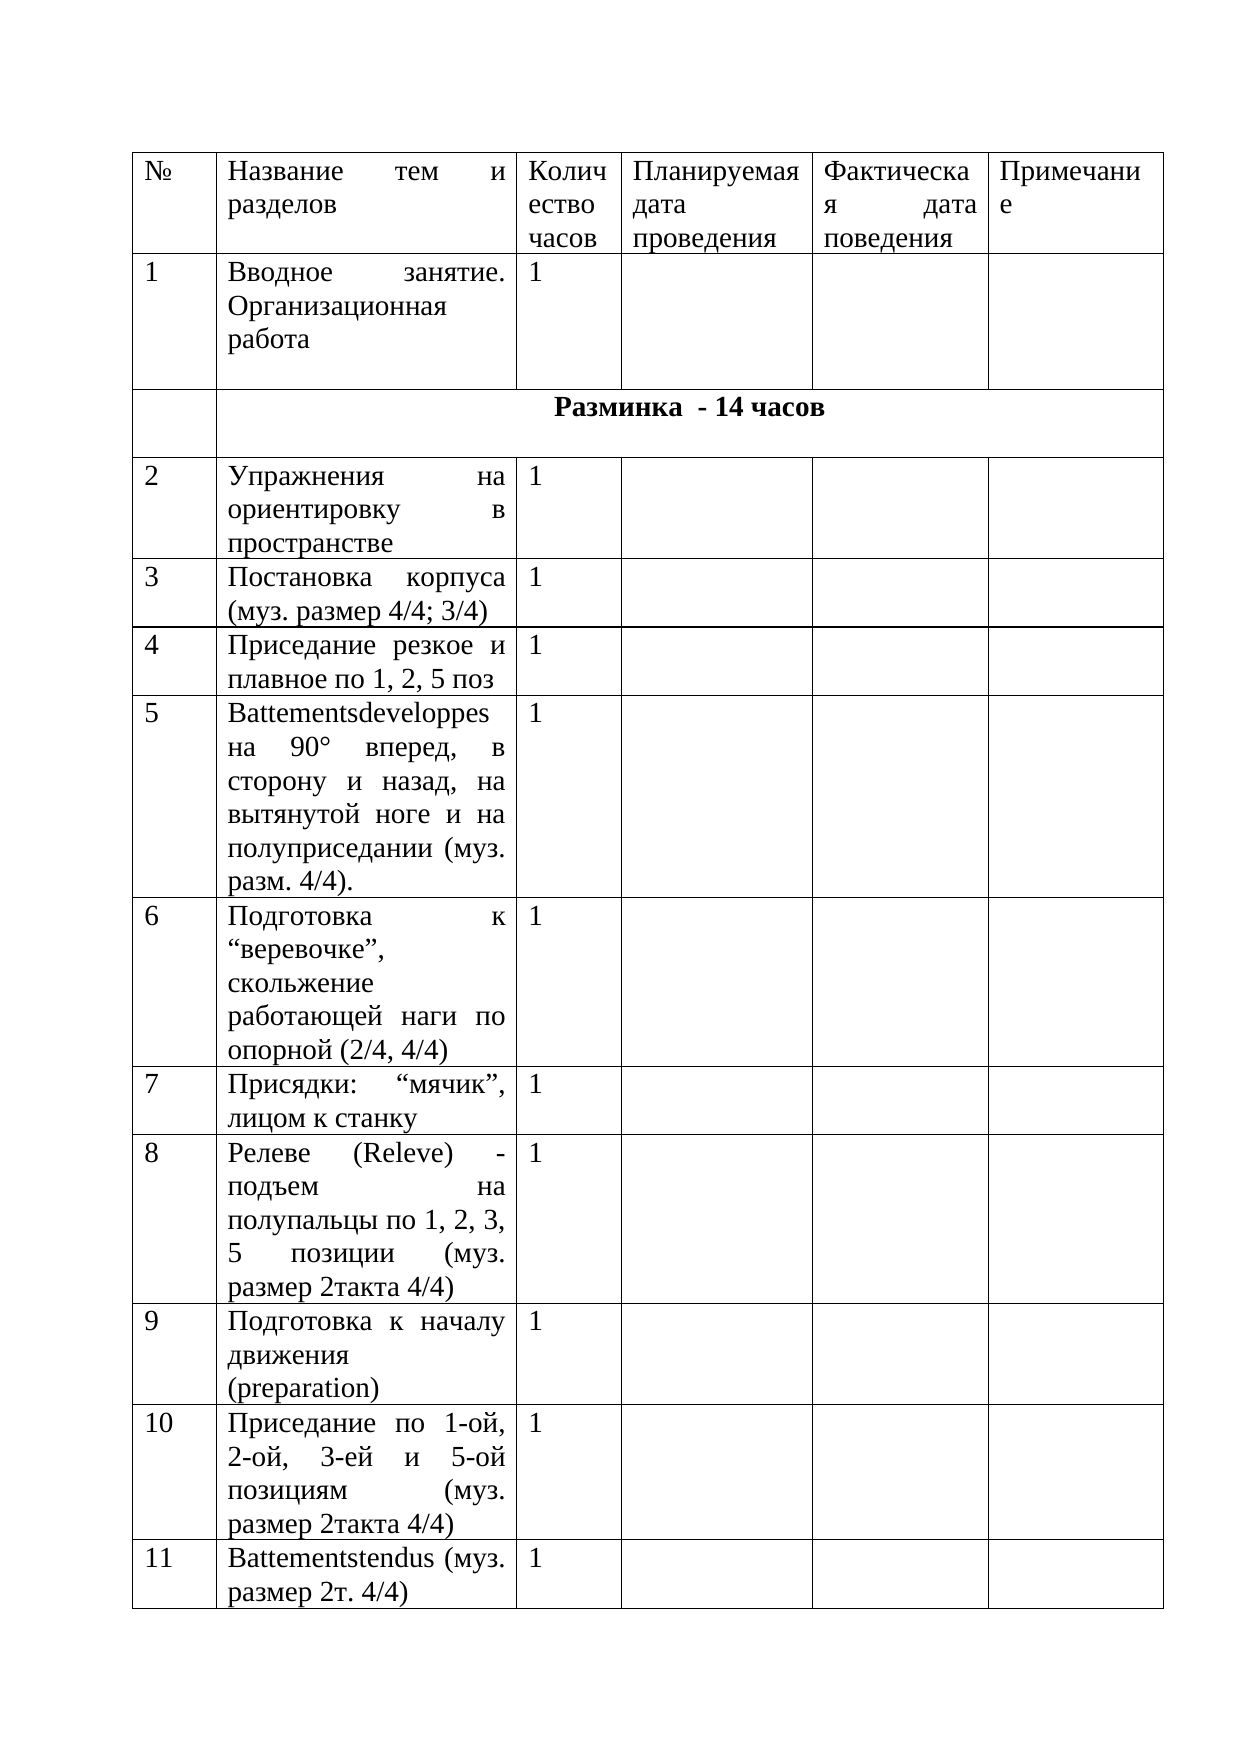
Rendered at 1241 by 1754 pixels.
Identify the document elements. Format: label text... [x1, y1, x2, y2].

table_cell [813, 628, 988, 694]
table_cell [989, 1304, 1163, 1404]
table_cell [813, 898, 988, 1066]
table_cell [813, 1135, 988, 1302]
table_header Примечание [989, 153, 1163, 253]
table_cell 11 [133, 1540, 216, 1607]
table_cell Постановка корпуса (муз. размер 4/4; 3/4) [217, 559, 516, 626]
table_cell [813, 559, 988, 626]
table_cell Приседание по 1-ой, 2-ой, 3-ей и 5-ой позициям (муз. размер 2такта 4/4) [217, 1405, 516, 1539]
table_cell [813, 1540, 988, 1607]
table_cell [622, 628, 812, 694]
table_cell [622, 1067, 812, 1134]
table_cell [622, 1135, 812, 1302]
table_cell [813, 1405, 988, 1539]
table_cell [622, 1304, 812, 1404]
table_cell [813, 458, 988, 558]
table_cell [622, 696, 812, 897]
table_header № [133, 153, 216, 253]
table_cell [989, 458, 1163, 558]
table_cell [989, 696, 1163, 897]
table_cell [813, 696, 988, 897]
table_cell [813, 254, 988, 388]
table_cell 8 [133, 1135, 216, 1302]
table_header Название тем и разделов [217, 153, 516, 253]
table_header Фактическая дата поведения [813, 153, 988, 253]
table_cell Вводное занятие. Организационная работа [217, 254, 516, 388]
table_cell [989, 559, 1163, 626]
table_cell 1 [517, 254, 621, 388]
table_cell Релеве (Releve) - подъем на полупальцы по 1, 2, 3, 5 позиции (муз. размер 2такта 4/4) [217, 1135, 516, 1302]
table_cell Battementsdeveloppes на 90° вперед, в сторону и назад, на вытянутой ноге и на полуприседании (муз. разм. 4/4). [217, 696, 516, 897]
table_cell 9 [133, 1304, 216, 1404]
table_header Планируемая дата проведения [622, 153, 812, 253]
table_cell [989, 1540, 1163, 1607]
table_cell [989, 628, 1163, 694]
table_cell 7 [133, 1067, 216, 1134]
table_cell Подготовка к “веревочке”, скольжение работающей наги по опорной (2/4, 4/4) [217, 898, 516, 1066]
table_cell Разминка - 14 часов [217, 390, 1163, 457]
table_cell 1 [517, 628, 621, 694]
table_cell [133, 390, 216, 457]
table_cell [989, 898, 1163, 1066]
table_cell Присядки: “мячик”, лицом к станку [217, 1067, 516, 1134]
table_header Количество часов [517, 153, 621, 253]
table_cell 1 [517, 1304, 621, 1404]
table_cell 3 [133, 559, 216, 626]
table_cell 1 [517, 898, 621, 1066]
table_cell 4 [133, 628, 216, 694]
table_cell 1 [517, 1405, 621, 1539]
table_cell [622, 254, 812, 388]
table_cell 1 [517, 1067, 621, 1134]
table_cell 2 [133, 458, 216, 558]
table_cell Battementstendus (муз. размер 2т. 4/4) [217, 1540, 516, 1607]
table_cell [813, 1304, 988, 1404]
table_cell Приседание резкое и плавное по 1, 2, 5 поз [217, 628, 516, 694]
table_cell 1 [517, 559, 621, 626]
table_cell 5 [133, 696, 216, 897]
table_cell 6 [133, 898, 216, 1066]
table_cell 10 [133, 1405, 216, 1539]
table_cell [989, 254, 1163, 388]
table_cell [989, 1067, 1163, 1134]
table_cell Подготовка к началу движения (preparation) [217, 1304, 516, 1404]
table_cell [622, 458, 812, 558]
table_cell [989, 1135, 1163, 1302]
table_cell [813, 1067, 988, 1134]
table_cell 1 [517, 1540, 621, 1607]
table_cell 1 [517, 458, 621, 558]
table_cell Упражнения на ориентировку в пространстве [217, 458, 516, 558]
table_cell [622, 559, 812, 626]
table_cell [622, 1540, 812, 1607]
table_cell [622, 1405, 812, 1539]
table_cell [989, 1405, 1163, 1539]
table_cell 1 [517, 696, 621, 897]
table_cell [622, 898, 812, 1066]
table_cell 1 [133, 254, 216, 388]
table_cell 1 [517, 1135, 621, 1302]
